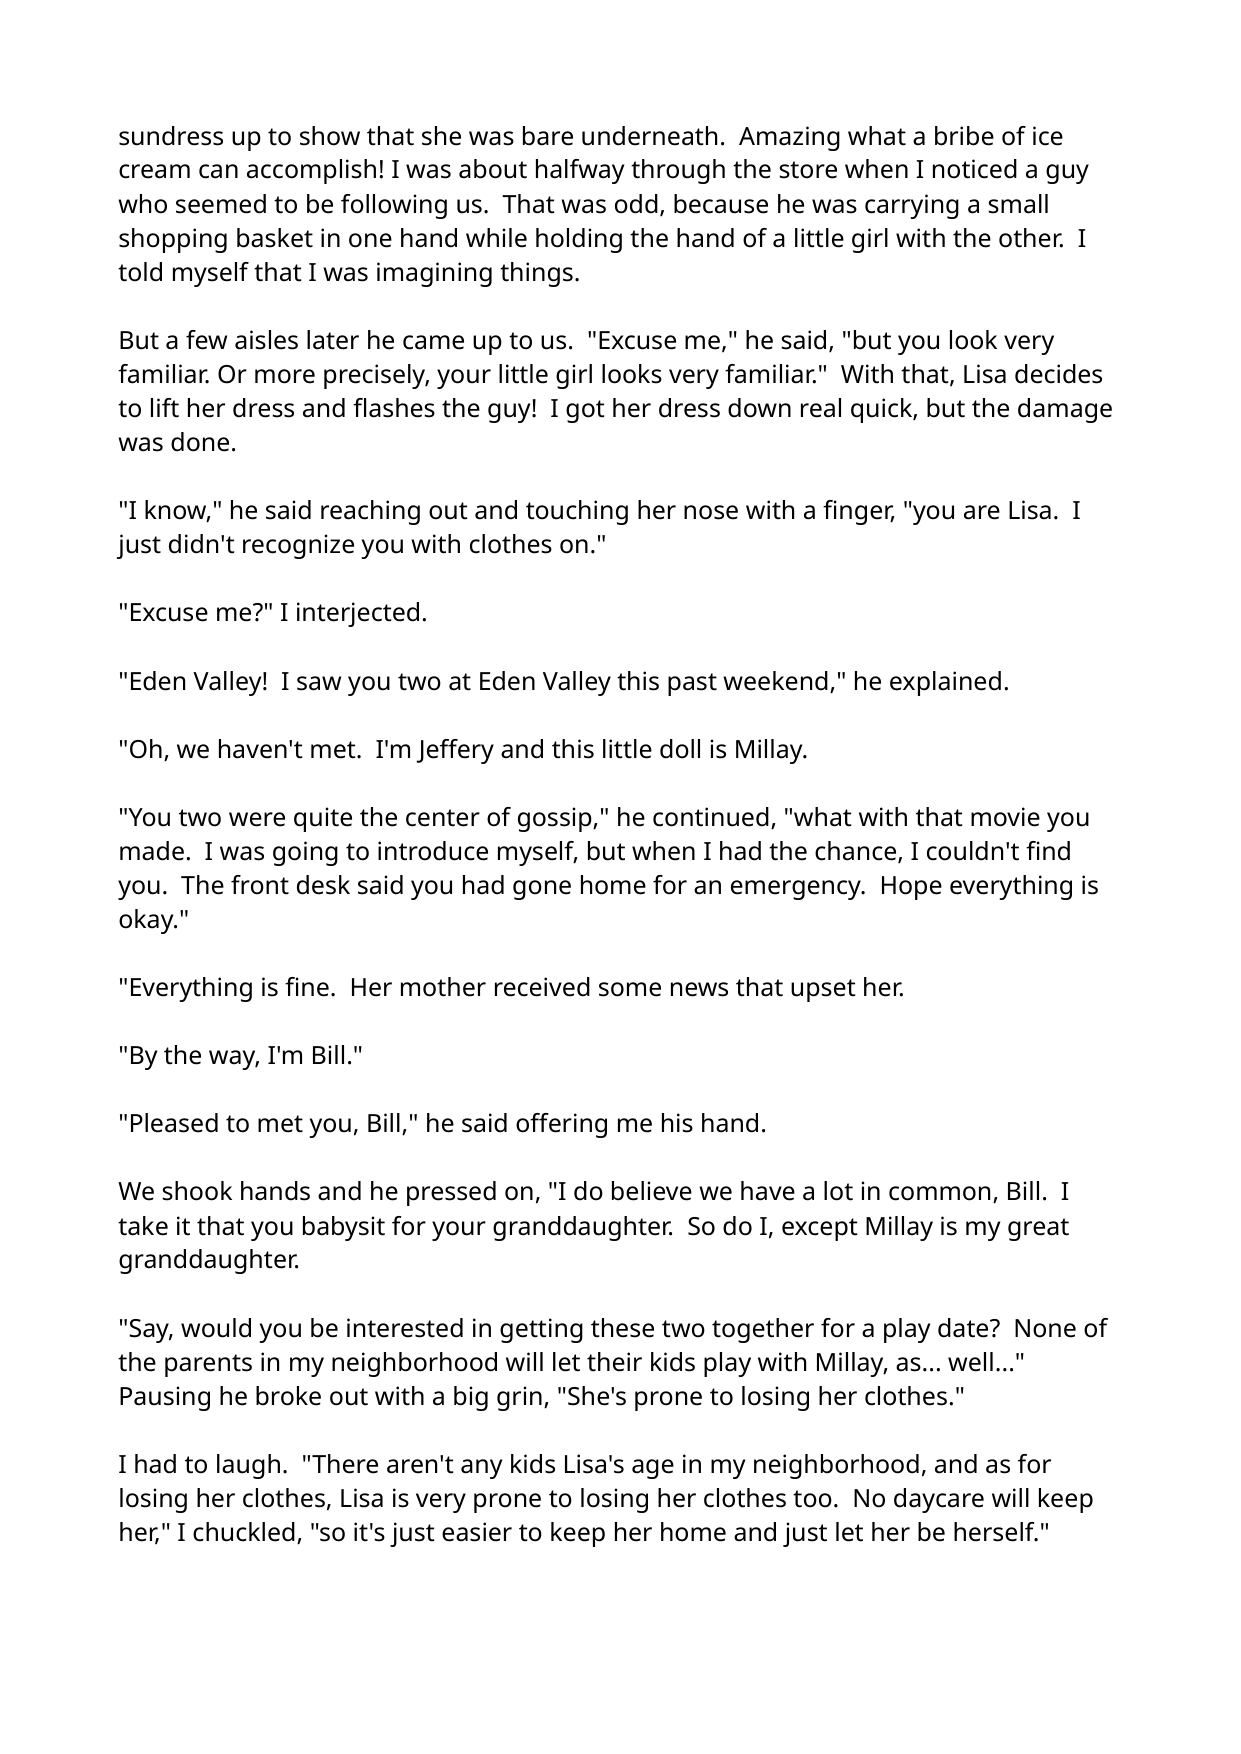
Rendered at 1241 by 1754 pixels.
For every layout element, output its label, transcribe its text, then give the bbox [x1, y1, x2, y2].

text "By the way, I'm Bill." [118, 1038, 1122, 1072]
text "Everything is fine. Her mother received some news that upset her. [118, 970, 1122, 1004]
text "Oh, we haven't met. I'm Jeffery and this little doll is Millay. [118, 731, 1122, 765]
text "Pleased to met you, Bill," he said offering me his hand. [118, 1106, 1122, 1140]
text But a few aisles later he came up to us. "Excuse me," he said, "but you look very familiar. Or more precisely, your little girl looks very familiar." With that, Lisa decides to lift her dress and flashes the guy! I got her dress down real quick, but the damage was done. [118, 322, 1122, 459]
text "You two were quite the center of gossip," he continued, "what with that movie you made. I was going to introduce myself, but when I had the chance, I couldn't find you. The front desk said you had gone home for an emergency. Hope everything is okay." [118, 799, 1122, 936]
text "I know," he said reaching out and touching her nose with a finger, "you are Lisa. I just didn't recognize you with clothes on." [118, 493, 1122, 561]
text "Eden Valley! I saw you two at Eden Valley this past weekend," he explained. [118, 663, 1122, 697]
text I had to laugh. "There aren't any kids Lisa's age in my neighborhood, and as for losing her clothes, Lisa is very prone to losing her clothes too. No daycare will keep her," I chuckled, "so it's just easier to keep her home and just let her be herself." [118, 1447, 1122, 1549]
text "Excuse me?" I interjected. [118, 595, 1122, 629]
text We shook hands and he pressed on, "I do believe we have a lot in common, Bill. I take it that you babysit for your granddaughter. So do I, except Millay is my great granddaughter. [118, 1174, 1122, 1276]
text "Say, would you be interested in getting these two together for a play date? None of the parents in my neighborhood will let their kids play with Millay, as... well..." Pausing he broke out with a big grin, "She's prone to losing her clothes." [118, 1310, 1122, 1412]
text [118, 118, 1122, 288]
